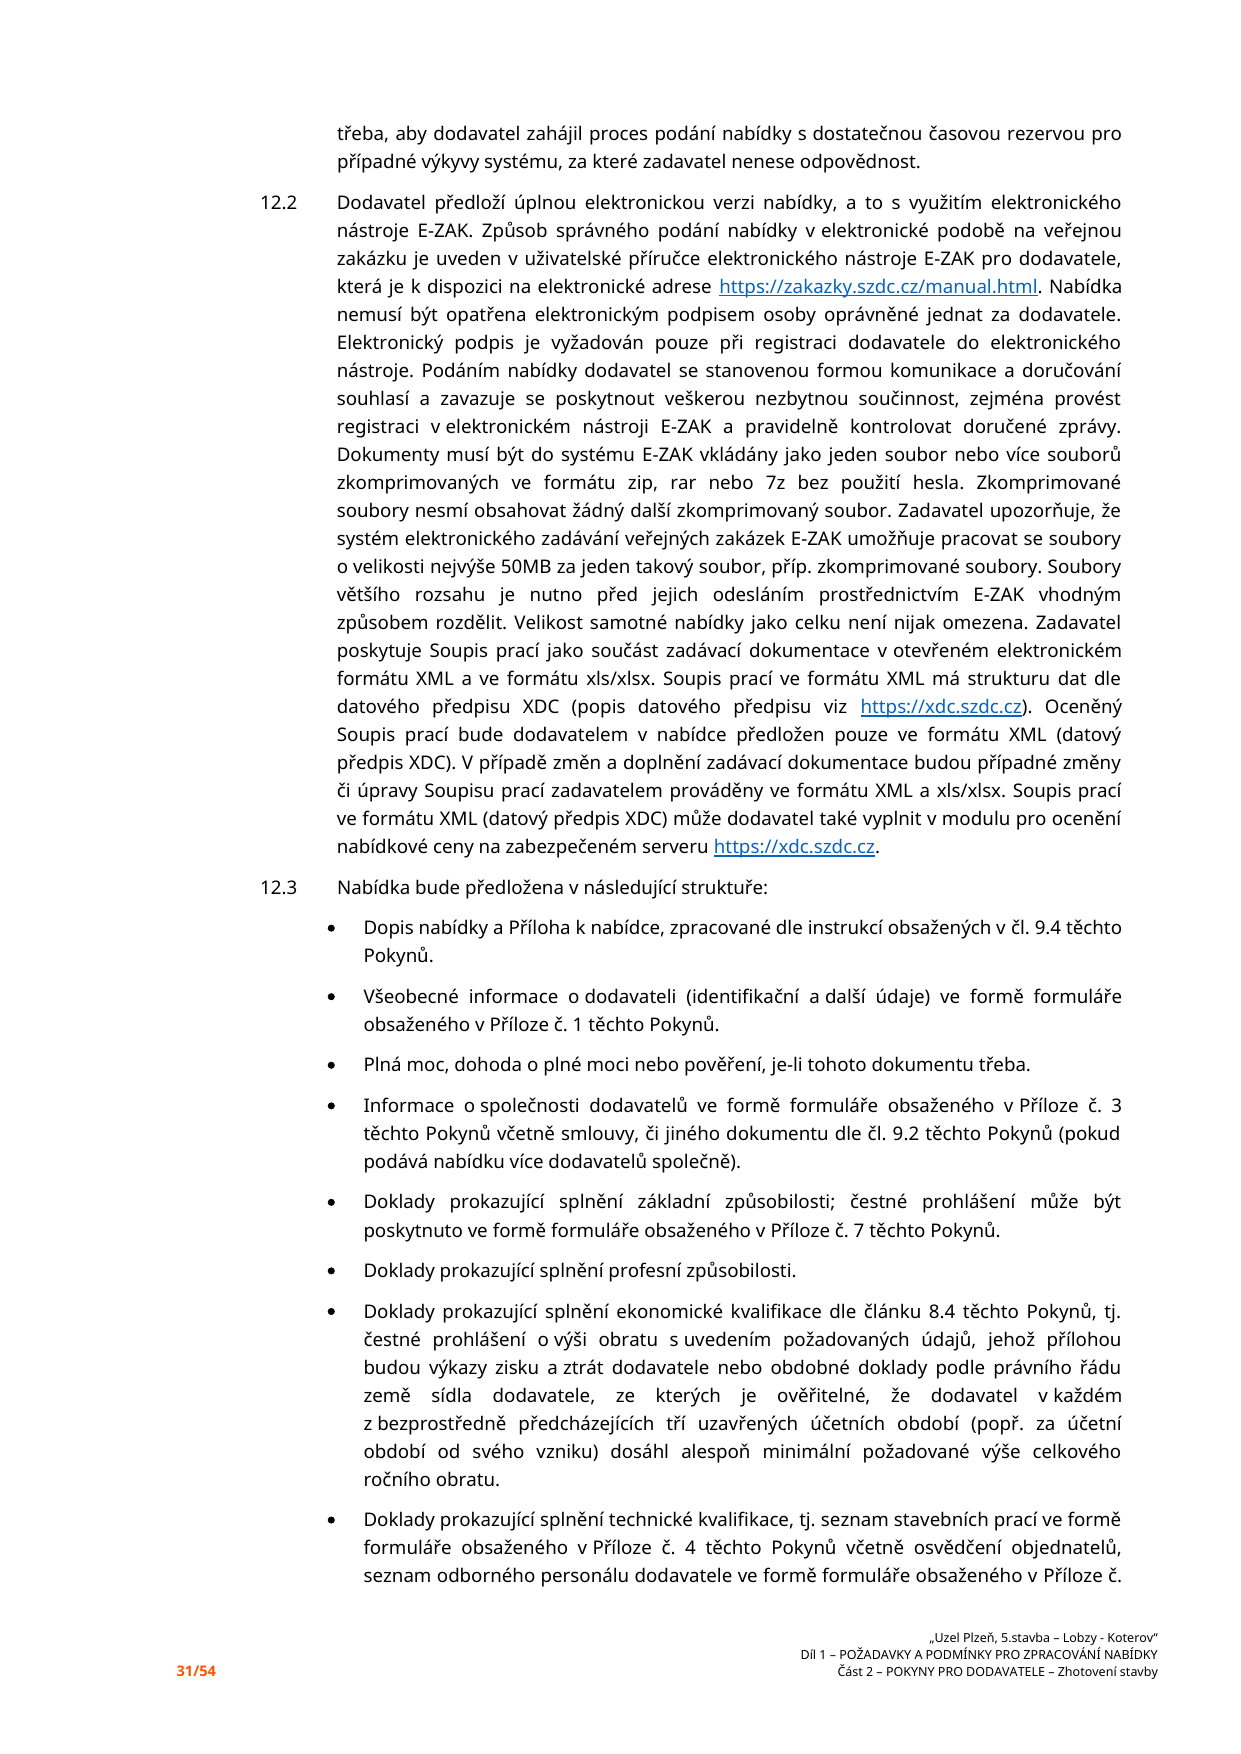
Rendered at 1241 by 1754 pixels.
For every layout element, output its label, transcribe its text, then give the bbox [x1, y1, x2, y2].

text Nabídka bude předložena v následující struktuře: [260, 874, 1122, 900]
text Informace o společnosti dodavatelů ve formě formuláře obsaženého v Příloze č. 3 těchto Pokynů včetně smlouvy, či jiného dokumentu dle čl. 9.2 těchto Pokynů (pokud podává nabídku více dodavatelů společně). [328, 1092, 1122, 1174]
text Doklady prokazující splnění základní způsobilosti; čestné prohlášení může být poskytnuto ve formě formuláře obsaženého v Příloze č. 7 těchto Pokynů. [328, 1189, 1122, 1242]
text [260, 121, 1122, 174]
text Doklady prokazující splnění profesní způsobilosti. [328, 1257, 1122, 1283]
text Doklady prokazující splnění ekonomické kvalifikace dle článku 8.4 těchto Pokynů, tj. čestné prohlášení o výši obratu s uvedením požadovaných údajů, jehož přílohou budou výkazy zisku a ztrát dodavatele nebo obdobné doklady podle právního řádu země sídla dodavatele, ze kterých je ověřitelné, že dodavatel v každém z bezprostředně předcházejících tří uzavřených účetních období (popř. za účetní období od svého vzniku) dosáhl alespoň minimální požadované výše celkového ročního obratu. [328, 1298, 1122, 1492]
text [328, 1507, 1122, 1588]
text Dopis nabídky a Příloha k nabídce, zpracované dle instrukcí obsažených v čl. 9.4 těchto Pokynů. [328, 915, 1122, 968]
text Všeobecné informace o dodavateli (identifikační a další údaje) ve formě formuláře obsaženého v Příloze č. 1 těchto Pokynů. [328, 983, 1122, 1037]
text Dodavatel předloží úplnou elektronickou verzi nabídky, a to s využitím elektronického nástroje E-ZAK. Způsob správného podání nabídky v elektronické podobě na veřejnou zakázku je uveden v uživatelské příručce elektronického nástroje E-ZAK pro dodavatele, která je k dispozici na elektronické adrese https://zakazky.szdc.cz/manual.html. Nabídka nemusí být opatřena elektronickým podpisem osoby oprávněné jednat za dodavatele. Elektronický podpis je vyžadován pouze při registraci dodavatele do elektronického nástroje. Podáním nabídky dodavatel se stanovenou formou komunikace a doručování souhlasí a zavazuje se poskytnout veškerou nezbytnou součinnost, zejména provést registraci v elektronickém nástroji E-ZAK a pravidelně kontrolovat doručené zprávy. Dokumenty musí být do systému E-ZAK vkládány jako jeden soubor nebo více souborů zkomprimovaných ve formátu zip, rar nebo 7z bez použití hesla. Zkomprimované soubory nesmí obsahovat žádný další zkomprimovaný soubor. Zadavatel upozorňuje, že systém elektronického zadávání veřejných zakázek E-ZAK umožňuje pracovat se soubory o velikosti nejvýše 50MB za jeden takový soubor, příp. zkomprimované soubory. Soubory většího rozsahu je nutno před jejich odesláním prostřednictvím E-ZAK vhodným způsobem rozdělit. Velikost samotné nabídky jako celku není nijak omezena. Zadavatel poskytuje Soupis prací jako součást zadávací dokumentace v otevřeném elektronickém formátu XML a ve formátu xls/xlsx. Soupis prací ve formátu XML má strukturu dat dle datového předpisu XDC (popis datového předpisu viz https://xdc.szdc.cz). Oceněný Soupis prací bude dodavatelem v nabídce předložen pouze ve formátu XML (datový předpis XDC). V případě změn a doplnění zadávací dokumentace budou případné změny či úpravy Soupisu prací zadavatelem prováděny ve formátu XML a xls/xlsx. Soupis prací ve formátu XML (datový předpis XDC) může dodavatel také vyplnit v modulu pro ocenění nabídkové ceny na zabezpečeném serveru https://xdc.szdc.cz. [260, 189, 1122, 859]
text Plná moc, dohoda o plné moci nebo pověření, je-li tohoto dokumentu třeba. [328, 1052, 1122, 1077]
